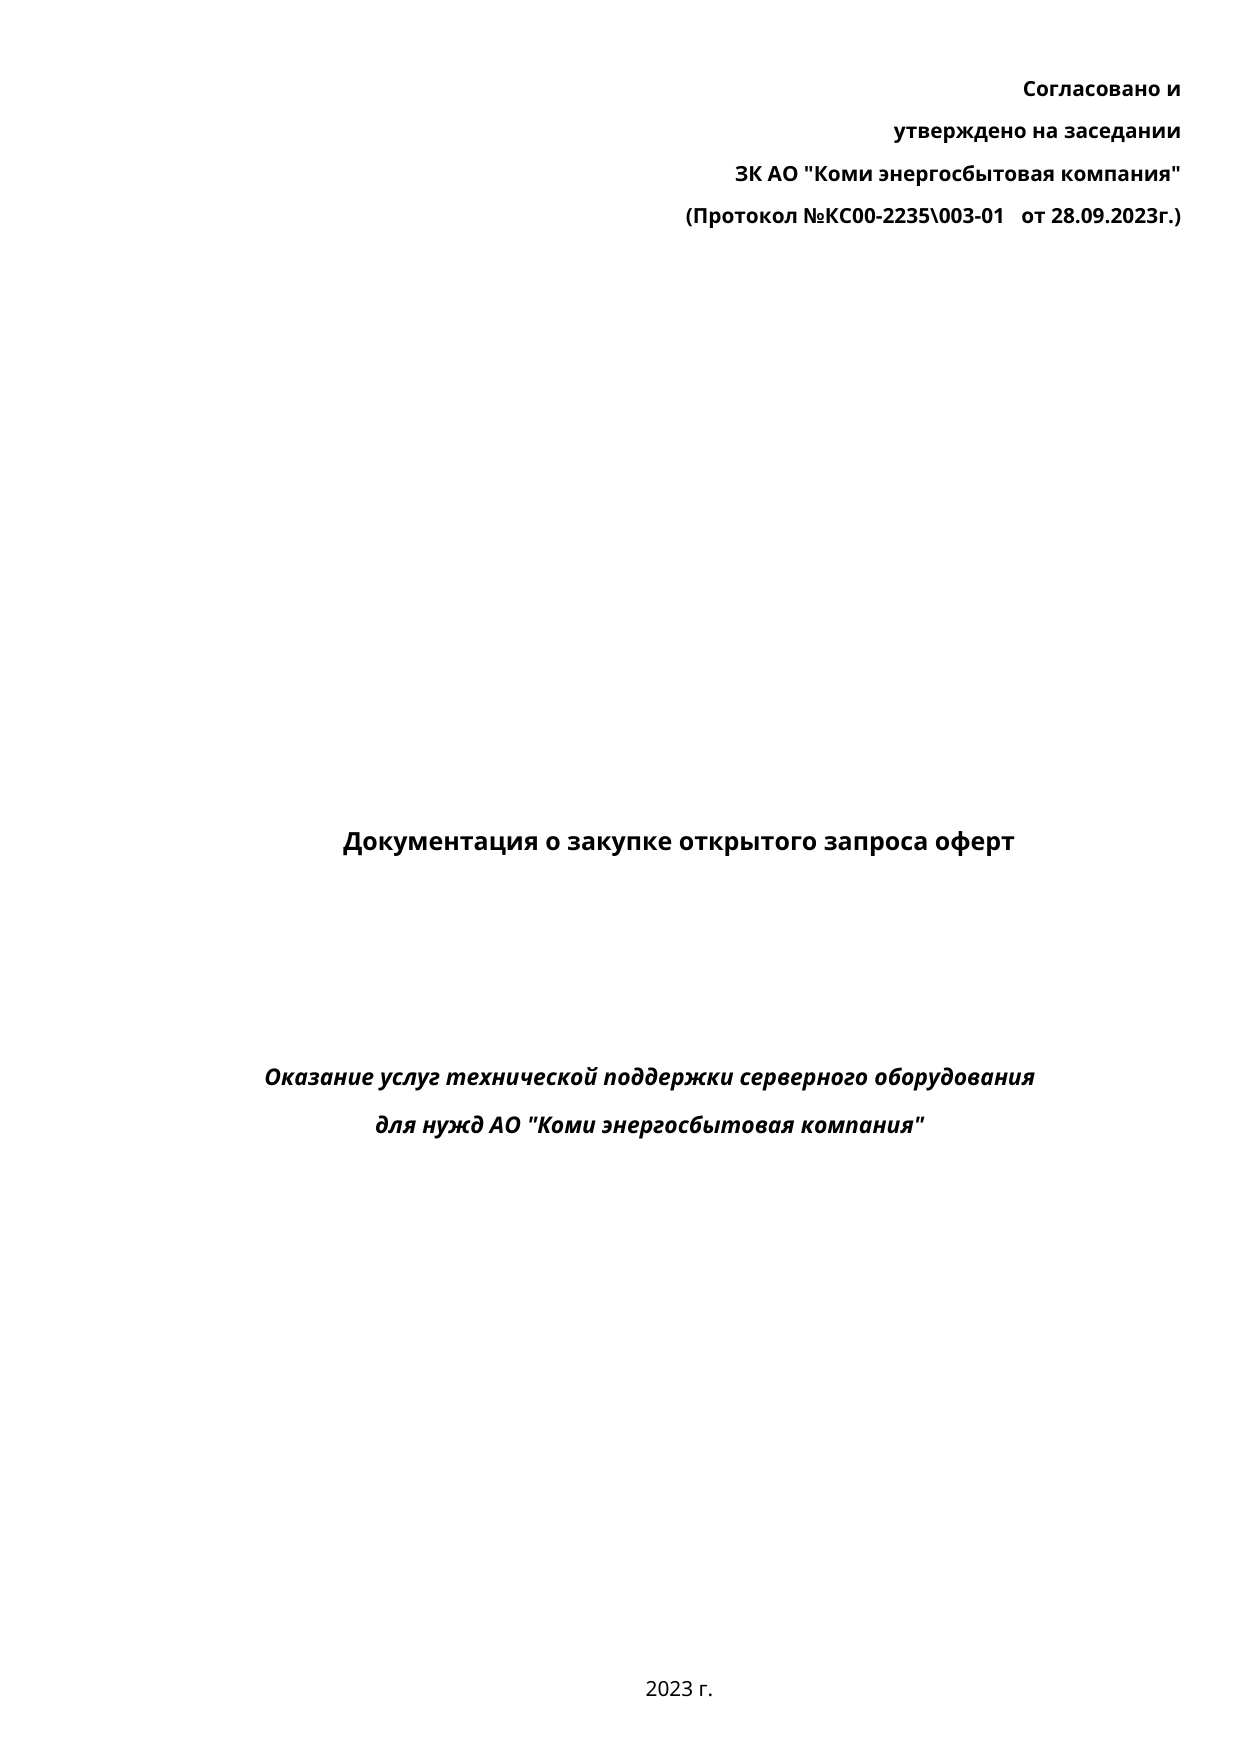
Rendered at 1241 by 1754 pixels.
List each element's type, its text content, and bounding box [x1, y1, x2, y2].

text для нужд АО "Коми энергосбытовая компания" [118, 1109, 1181, 1140]
text (Протокол №КС00-2235\003-01 от 28.09.2023г.) [474, 202, 1181, 230]
text утверждено на заседании [474, 116, 1181, 145]
text 2023 г. [118, 1674, 1181, 1702]
text Документация о закупке открытого запроса оферт [118, 823, 1181, 857]
text Оказание услуг технической поддержки серверного оборудования [118, 1061, 1181, 1092]
text ЗК АО "Коми энергосбытовая компания" [474, 159, 1181, 187]
text Согласовано и [474, 74, 1181, 102]
